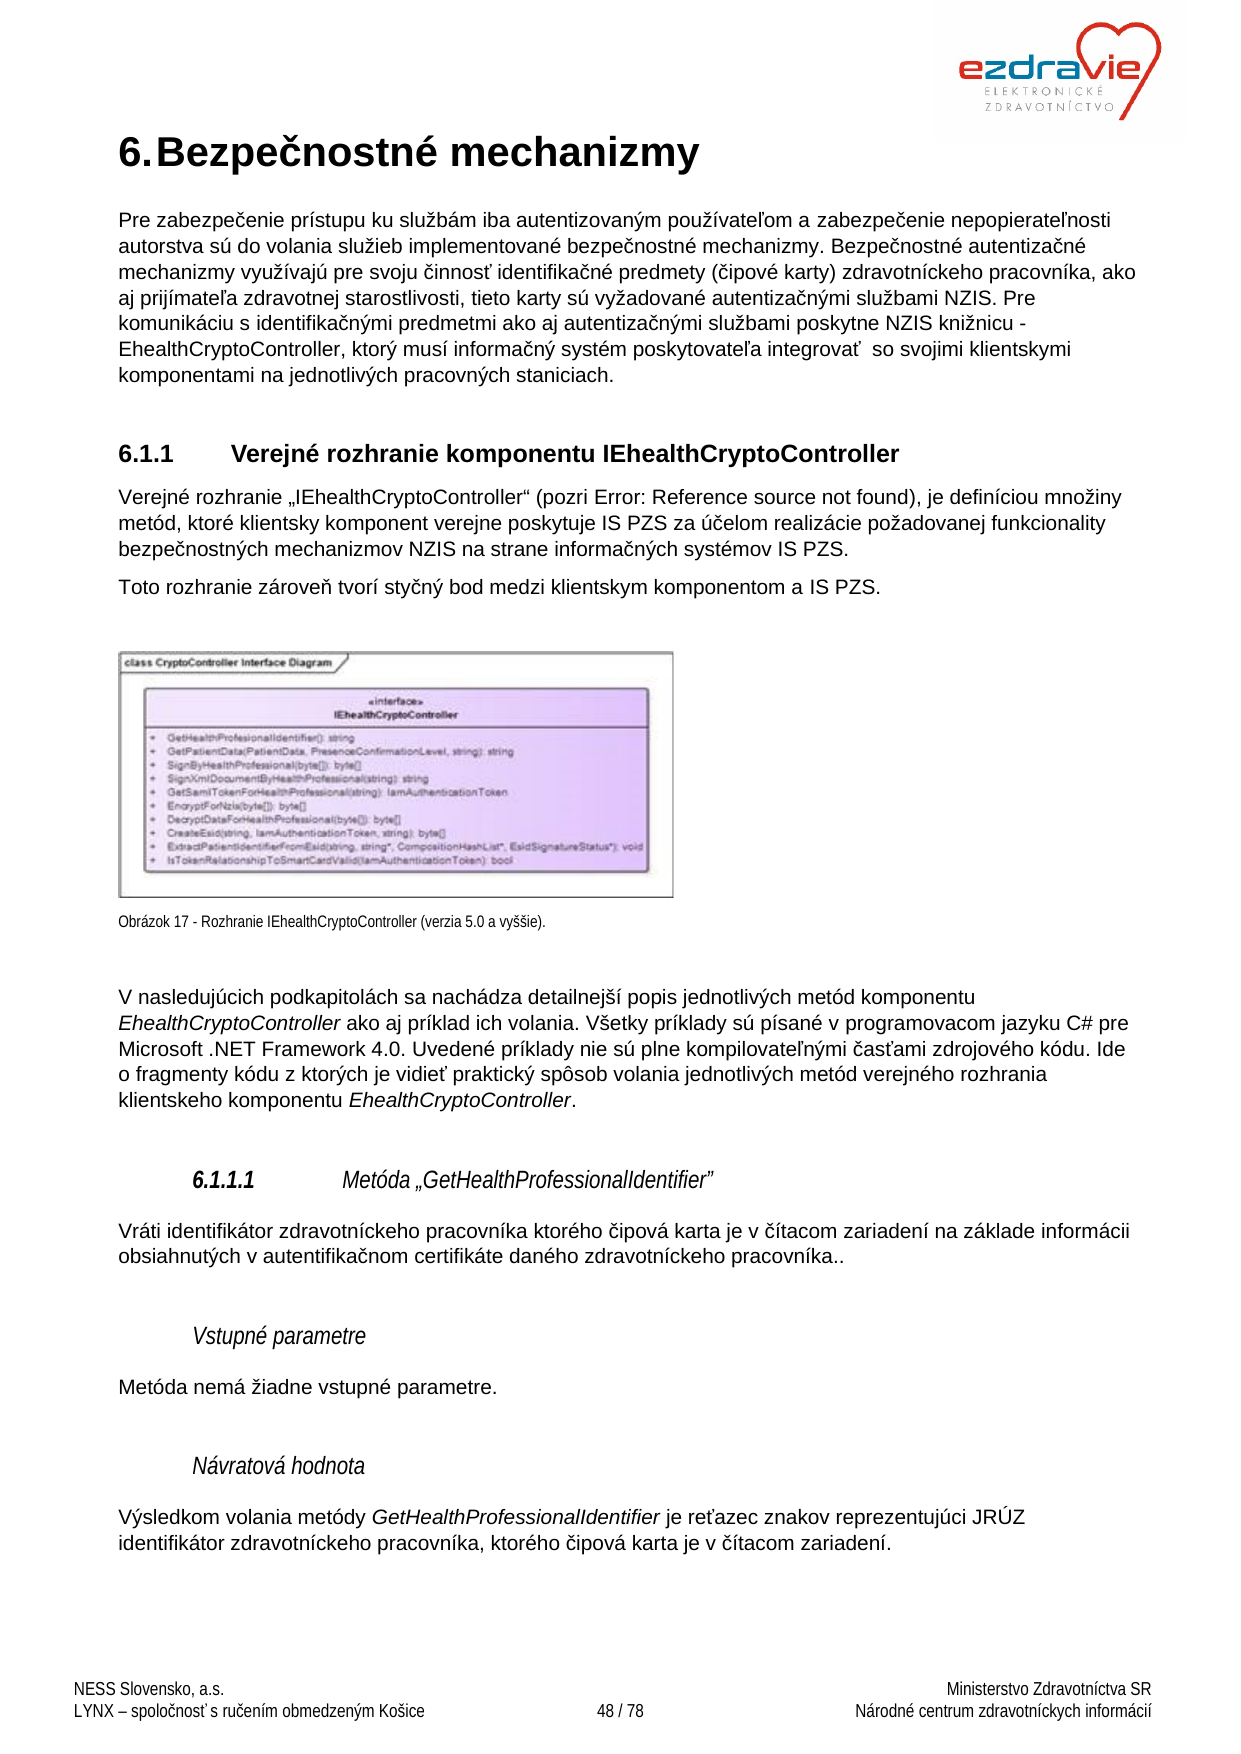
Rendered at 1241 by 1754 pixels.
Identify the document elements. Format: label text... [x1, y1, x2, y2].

text Vstupné parametre [192, 1321, 1137, 1349]
text Výsledkom volania metódy GetHealthProfessionalIdentifier je reťazec znakov reprezentujúci JRÚZ identifikátor zdravotníckeho pracovníka, ktorého čipová karta je v čítacom zariadení. [118, 1505, 1137, 1555]
text Toto rozhranie zároveň tvorí styčný bod medzi klientskym komponentom a IS PZS. [118, 575, 1137, 599]
text Metóda nemá žiadne vstupné parametre. [118, 1375, 1137, 1399]
subtitle Metóda „GetHealthProfessionalIdentifier” [118, 1165, 1137, 1193]
text V nasledujúcich podkapitolách sa nachádza detailnejší popis jednotlivých metód komponentu EhealthCryptoController ako aj príklad ich volania. Všetky príklady sú písané v programovacom jazyku C# pre Microsoft .NET Framework 4.0. Uvedené príklady nie sú plne kompilovateľnými časťami zdrojového kódu. Ide o fragmenty kódu z ktorých je vidieť praktický spôsob volania jednotlivých metód verejného rozhrania klientskeho komponentu EhealthCryptoController. [118, 985, 1137, 1112]
picture [930, 0, 1188, 143]
subtitle Bezpečnostné mechanizmy [118, 128, 1137, 176]
text Vráti identifikátor zdravotníckeho pracovníka ktorého čipová karta je v čítacom zariadení na základe informácii obsiahnutých v autentifikačnom certifikáte daného zdravotníckeho pracovníka.. [118, 1218, 1137, 1268]
picture [118, 651, 674, 898]
text Obrázok 17 - Rozhranie IEhealthCryptoController (verzia 5.0 a vyššie). [118, 912, 1137, 931]
text Pre zabezpečenie prístupu ku službám iba autentizovaným používateľom a zabezpečenie nepopierateľnosti autorstva sú do volania služieb implementované bezpečnostné mechanizmy. Bezpečnostné autentizačné mechanizmy využívajú pre svoju činnosť identifikačné predmety (čipové karty) zdravotníckeho pracovníka, ako aj prijímateľa zdravotnej starostlivosti, tieto karty sú vyžadované autentizačnými službami NZIS. Pre komunikáciu s identifikačnými predmetmi ako aj autentizačnými službami poskytne NZIS knižnicu - EhealthCryptoController, ktorý musí informačný systém poskytovateľa integrovať so svojimi klientskymi komponentami na jednotlivých pracovných staniciach. [118, 208, 1137, 387]
text Návratová hodnota [192, 1451, 1137, 1480]
subtitle Verejné rozhranie komponentu IEhealthCryptoController [118, 439, 1137, 468]
